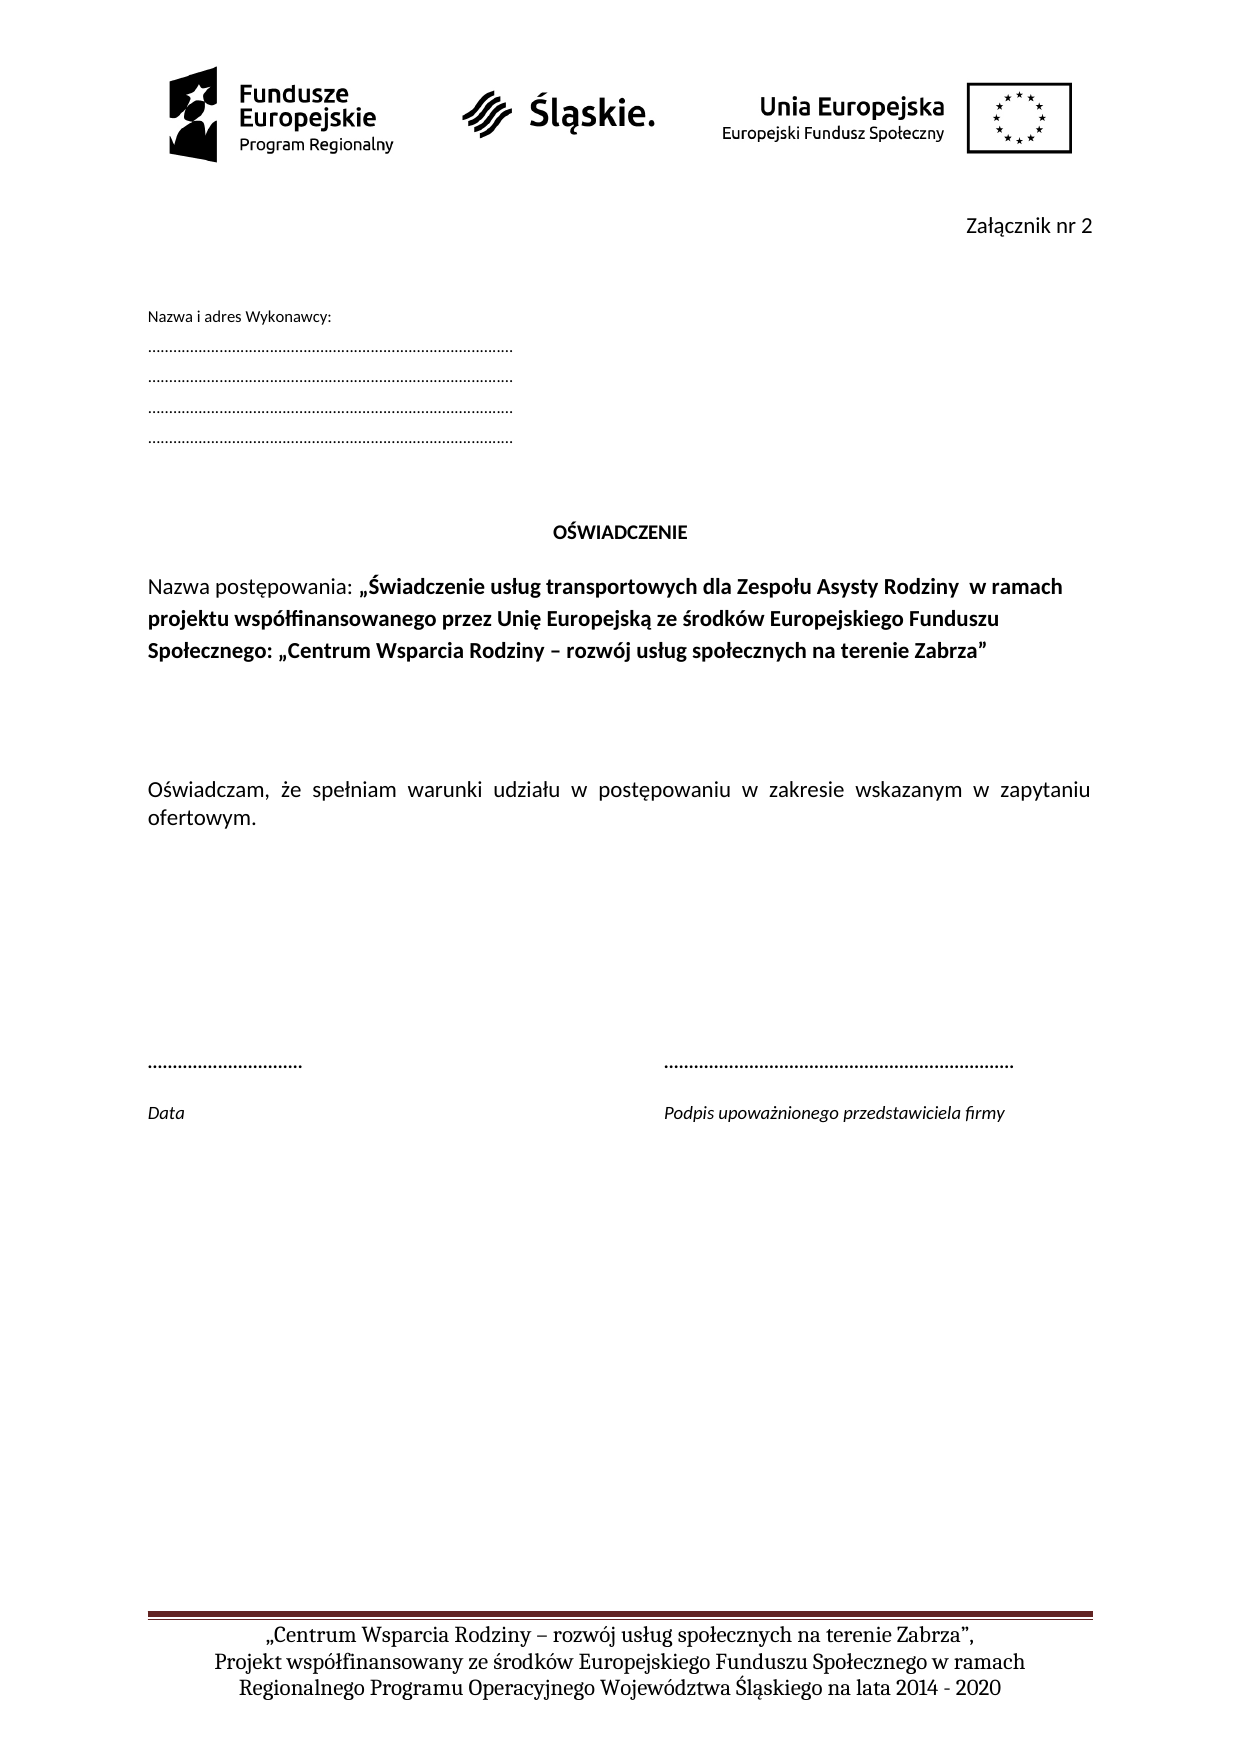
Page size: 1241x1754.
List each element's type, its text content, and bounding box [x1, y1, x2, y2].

text ....................................................................................... [148, 428, 1093, 448]
text OŚWIADCZENIE [148, 519, 1093, 544]
text Załącznik nr 2 [148, 211, 1093, 239]
text Data Podpis upoważnionego przedstawiciela firmy [148, 1101, 1093, 1124]
text Nazwa postępowania: „Świadczenie usług transportowych dla Zespołu Asysty Rodziny w ramach projektu współfinansowanego przez Unię Europejską ze środków Europejskiego Funduszu Społecznego: „Centrum Wsparcia Rodziny – rozwój usług społecznych na terenie Zabrza” [148, 572, 1093, 665]
text Nazwa i adres Wykonawcy: [148, 306, 1093, 326]
text ............................... ...................................................................... [148, 1050, 1093, 1073]
text Oświadczam, że spełniam warunki udziału w postępowaniu w zakresie wskazanym w zapytaniu ofertowym. [148, 775, 1093, 831]
text ....................................................................................... [148, 367, 1093, 387]
text ....................................................................................... [148, 336, 1093, 357]
picture [147, 44, 1094, 184]
text ....................................................................................... [148, 397, 1093, 417]
